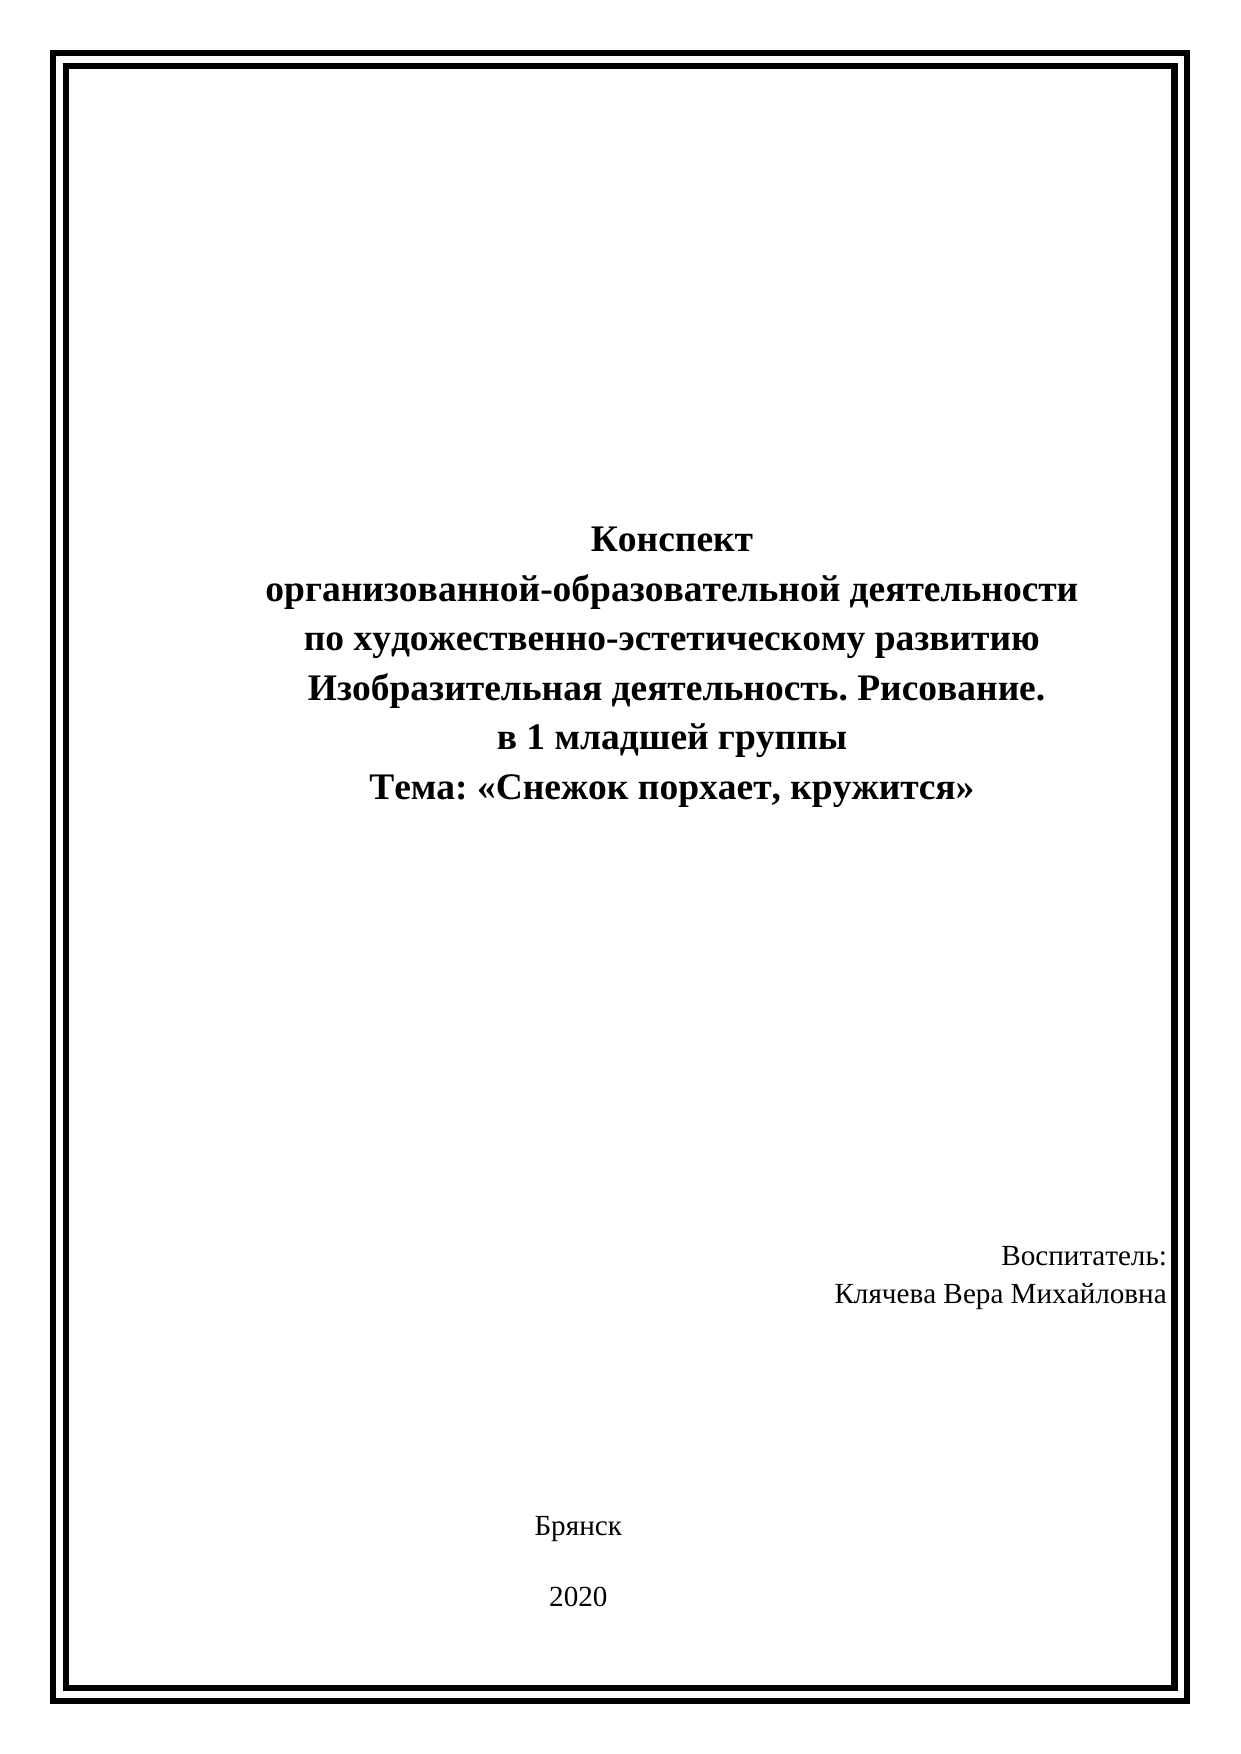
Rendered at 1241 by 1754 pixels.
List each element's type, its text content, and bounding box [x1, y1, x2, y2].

text в 1 младшей группы [177, 715, 1167, 758]
text Брянск [177, 1508, 1167, 1541]
text Конспект [177, 516, 1167, 559]
text Воспитатель: [324, 1238, 1167, 1271]
text Тема: «Снежок порхает, кружится» [177, 764, 1167, 807]
text Клячева Вера Михайловна [324, 1276, 1167, 1310]
text организованной-образовательной деятельности [177, 566, 1167, 609]
text Изобразительная деятельность. Рисование. [177, 665, 1167, 708]
text 2020 [177, 1579, 1167, 1613]
text по художественно-эстетическому развитию [177, 616, 1167, 659]
